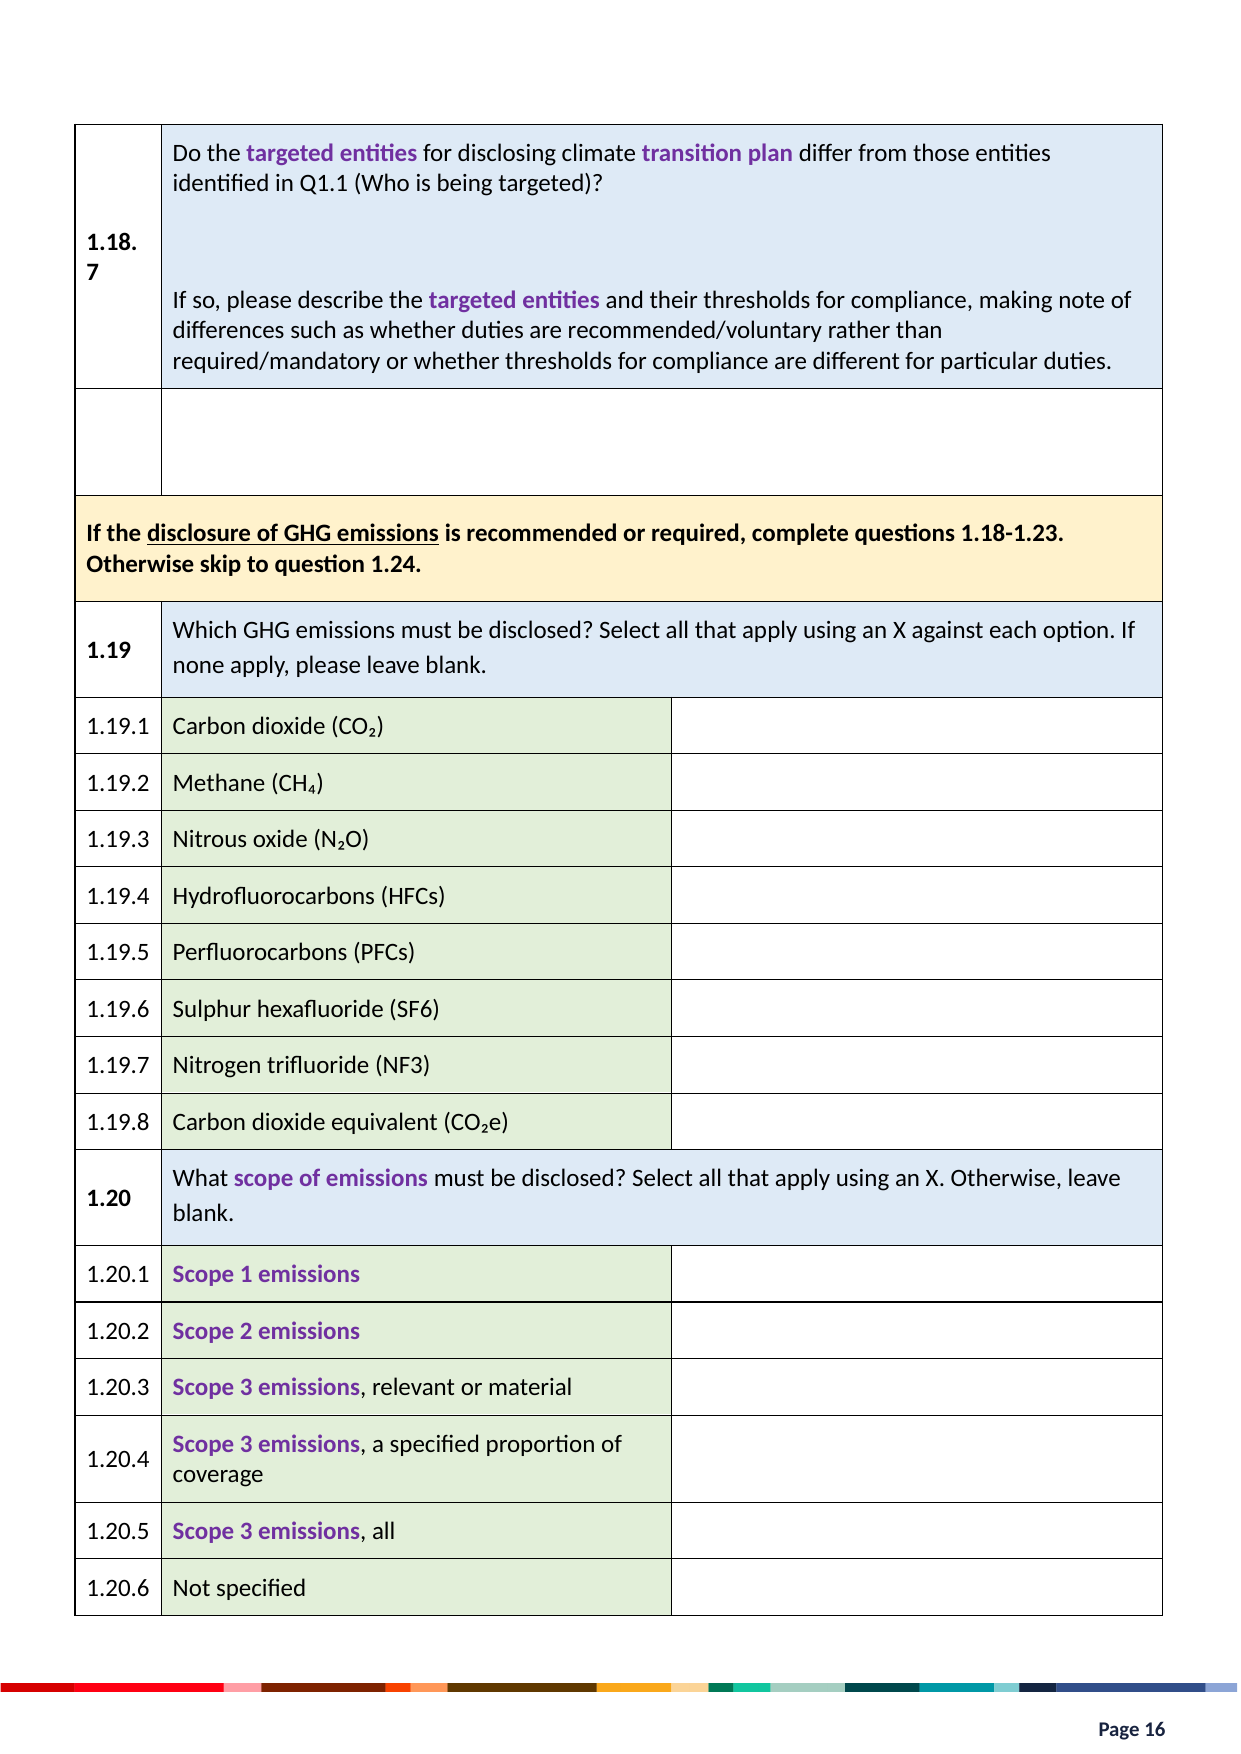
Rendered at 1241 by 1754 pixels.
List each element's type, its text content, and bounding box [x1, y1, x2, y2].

table_cell [672, 698, 1162, 753]
table_cell [672, 1559, 1162, 1615]
table_cell 1.20 [76, 1150, 161, 1245]
table_cell 1.19.3 [76, 811, 161, 866]
table_cell Nitrogen trifluoride (NF3) [162, 1037, 671, 1092]
table_cell Scope 3 emissions, all [162, 1503, 671, 1558]
picture [0, 1683, 1236, 1692]
table_cell 1.20.4 [76, 1416, 161, 1502]
table_cell Nitrous oxide (N₂O) [162, 811, 671, 866]
table_cell [162, 389, 1162, 494]
table_cell Scope 1 emissions [162, 1246, 671, 1301]
table_cell [672, 980, 1162, 1036]
table_cell Not specified [162, 1559, 671, 1615]
table_cell Methane (CH₄) [162, 754, 671, 810]
table_cell [672, 1503, 1162, 1558]
table_cell 1.19.7 [76, 1037, 161, 1092]
table_cell Scope 3 emissions, relevant or material [162, 1359, 671, 1414]
table_cell 1.20.1 [76, 1246, 161, 1301]
table_cell Which GHG emissions must be disclosed? Select all that apply using an X against each option. If none apply, please leave blank. [162, 602, 1162, 697]
table_cell If the disclosure of GHG emissions is recommended or required, complete questions 1.18-1.23. Otherwise skip to question 1.24. [76, 496, 1162, 601]
table_cell [672, 754, 1162, 810]
table_cell 1.19.2 [76, 754, 161, 810]
table_cell [672, 867, 1162, 923]
table_cell [672, 1359, 1162, 1414]
table_cell Scope 2 emissions [162, 1303, 671, 1358]
table_cell 1.18.7 [76, 125, 161, 388]
table_cell 1.19.6 [76, 980, 161, 1036]
table_cell [672, 1037, 1162, 1092]
table_cell [76, 389, 161, 494]
table_cell Scope 3 emissions, a specified proportion of coverage [162, 1416, 671, 1502]
table_cell Carbon dioxide equivalent (CO₂e) [162, 1094, 671, 1149]
table_cell What scope of emissions must be disclosed? Select all that apply using an X. Otherwise, leave blank. [162, 1150, 1162, 1245]
table_cell [672, 1246, 1162, 1301]
table_cell 1.19 [76, 602, 161, 697]
table_cell [672, 1094, 1162, 1149]
table_cell Sulphur hexafluoride (SF6) [162, 980, 671, 1036]
table_cell Perfluorocarbons (PFCs) [162, 924, 671, 979]
table_cell [672, 811, 1162, 866]
table_cell 1.19.5 [76, 924, 161, 979]
table_cell Hydrofluorocarbons (HFCs) [162, 867, 671, 923]
table_cell 1.20.3 [76, 1359, 161, 1414]
table_cell 1.20.6 [76, 1559, 161, 1615]
table_cell 1.19.1 [76, 698, 161, 753]
table_cell 1.19.8 [76, 1094, 161, 1149]
table_cell [672, 1303, 1162, 1358]
table_cell 1.20.2 [76, 1303, 161, 1358]
table_cell [672, 924, 1162, 979]
table_cell 1.19.4 [76, 867, 161, 923]
table_cell [672, 1416, 1162, 1502]
table_cell 1.20.5 [76, 1503, 161, 1558]
table_cell Carbon dioxide (CO₂) [162, 698, 671, 753]
table_cell Do the targeted entities for disclosing climate transition plan differ from those entities identified in Q1.1 (Who is being targeted)? If so, please describe the targeted entities and their thresholds for compliance, making note of differences such as whether duties are recommended/voluntary rather than required/mandatory or whether thresholds for compliance are different for particular duties. [162, 125, 1162, 388]
